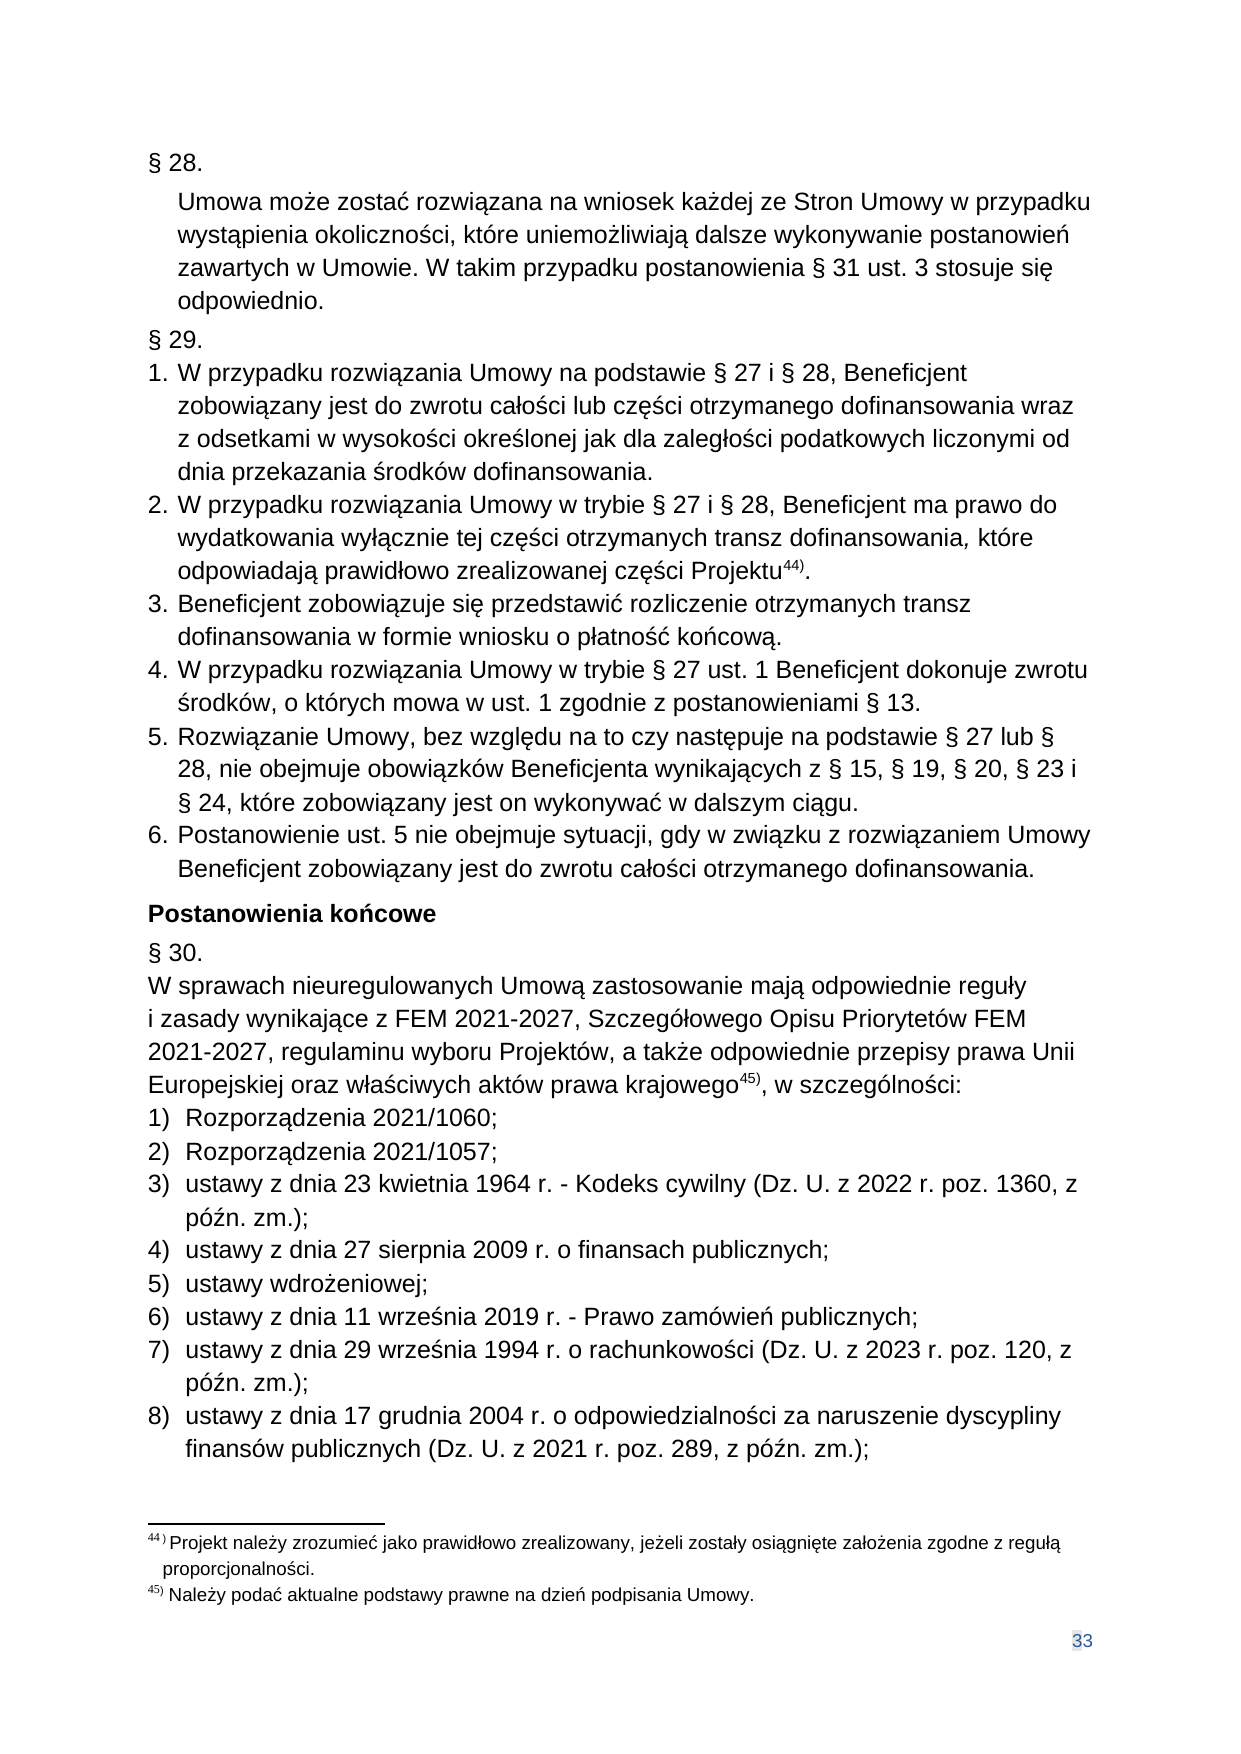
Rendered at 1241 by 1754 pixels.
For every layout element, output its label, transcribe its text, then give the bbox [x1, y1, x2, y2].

list Postanowienie ust. 5 nie obejmuje sytuacji, gdy w związku z rozwiązaniem Umowy Beneficjent zobowiązany jest do zwrotu całości otrzymanego dofinansowania. [148, 821, 1093, 882]
text W sprawach nieuregulowanych Umową zastosowanie mają odpowiednie reguły i zasady wynikające z FEM 2021-2027, Szczegółowego Opisu Priorytetów FEM 2021-2027, regulaminu wyboru Projektów, a także odpowiednie przepisy prawa Unii Europejskiej oraz właściwych aktów prawa krajowego), w szczególności: [148, 971, 1093, 1099]
list ustawy z dnia 29 września 1994 r. o rachunkowości (Dz. U. z 2023 r. poz. 120, z późn. zm.); [148, 1334, 1093, 1396]
list ustawy z dnia 11 września 2019 r. - Prawo zamówień publicznych; [148, 1302, 1093, 1330]
list Rozporządzenia 2021/1057; [148, 1136, 1093, 1165]
list W przypadku rozwiązania Umowy w trybie § 27 ust. 1 Beneficjent dokonuje zwrotu środków, o których mowa w ust. 1 zgodnie z postanowieniami § 13. [148, 655, 1093, 717]
list ustawy z dnia 17 grudnia 2004 r. o odpowiedzialności za naruszenie dyscypliny finansów publicznych (Dz. U. z 2021 r. poz. 289, z późn. zm.); [148, 1401, 1093, 1462]
list Rozporządzenia 2021/1060; [148, 1103, 1093, 1132]
list Rozwiązanie Umowy, bez względu na to czy następuje na podstawie § 27 lub § 28, nie obejmuje obowiązków Beneficjenta wynikających z § 15, § 19, § 20, § 23 i § 24, które zobowiązany jest on wykonywać w dalszym ciągu. [148, 721, 1093, 816]
subtitle § 28. [148, 148, 1093, 176]
list ustawy wdrożeniowej; [148, 1268, 1093, 1297]
text Umowa może zostać rozwiązana na wniosek każdej ze Stron Umowy w przypadku wystąpienia okoliczności, które uniemożliwiają dalsze wykonywanie postanowień zawartych w Umowie. W takim przypadku postanowienia § 31 ust. 3 stosuje się odpowiednio. [177, 187, 1093, 315]
subtitle § 30. [148, 938, 1093, 967]
subtitle § 29. [148, 325, 1093, 354]
list ustawy z dnia 27 sierpnia 2009 r. o finansach publicznych; [148, 1236, 1093, 1264]
list W przypadku rozwiązania Umowy na podstawie § 27 i § 28, Beneficjent zobowiązany jest do zwrotu całości lub części otrzymanego dofinansowania wraz z odsetkami w wysokości określonej jak dla zaległości podatkowych liczonymi od dnia przekazania środków dofinansowania. [148, 358, 1093, 486]
list W przypadku rozwiązania Umowy w trybie § 27 i § 28, Beneficjent ma prawo do wydatkowania wyłącznie tej części otrzymanych transz dofinansowania, które odpowiadają prawidłowo zrealizowanej części Projektu). [148, 490, 1093, 585]
list Beneficjent zobowiązuje się przedstawić rozliczenie otrzymanych transz dofinansowania w formie wniosku o płatność końcową. [148, 589, 1093, 651]
list ustawy z dnia 23 kwietnia 1964 r. - Kodeks cywilny (Dz. U. z 2022 r. poz. 1360, z późn. zm.); [148, 1169, 1093, 1231]
subtitle Postanowienia końcowe [148, 899, 1093, 928]
